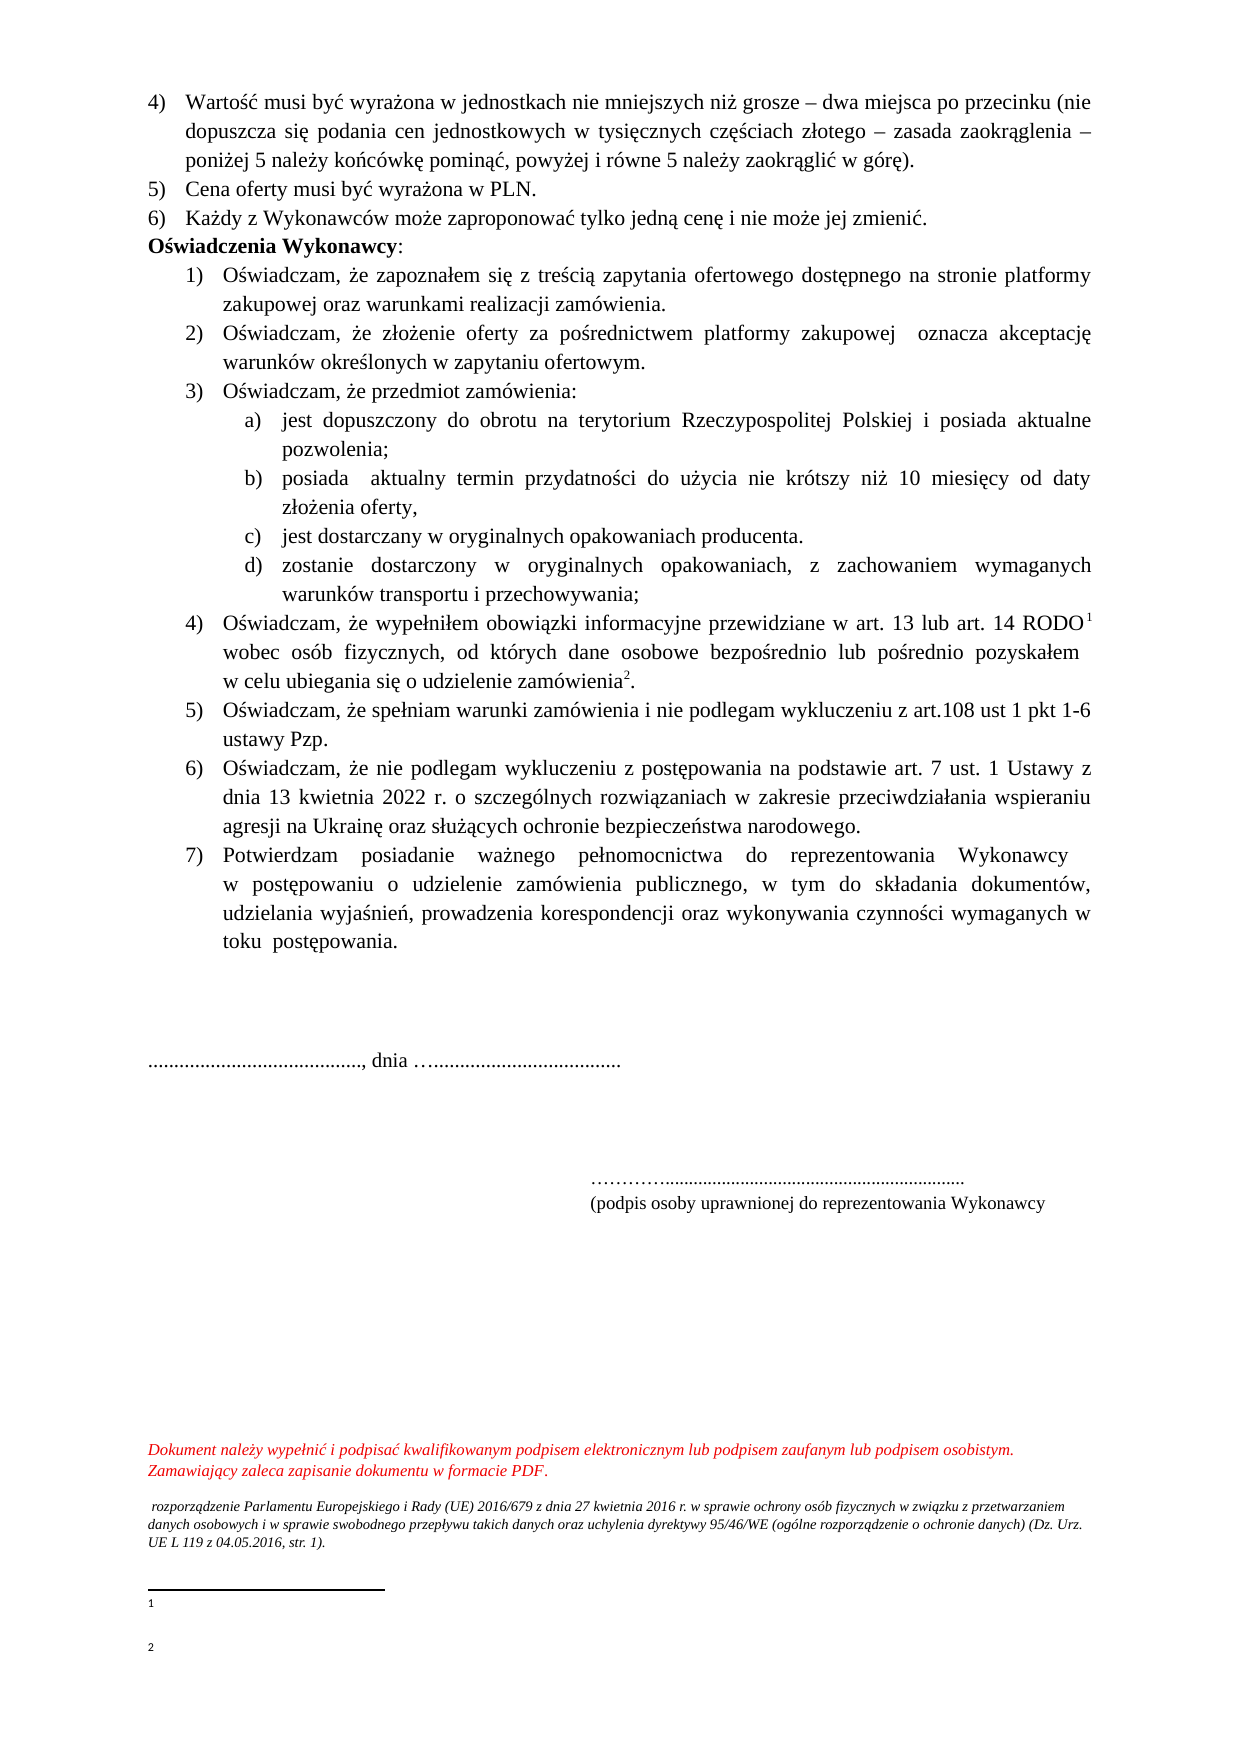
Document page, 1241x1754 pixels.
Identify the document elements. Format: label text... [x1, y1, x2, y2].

text Dokument należy wypełnić i podpisać kwalifikowanym podpisem elektronicznym lub podpisem zaufanym lub podpisem osobistym. Zamawiający zaleca zapisanie dokumentu w formacie PDF. [148, 1440, 1092, 1480]
list Każdy z Wykonawców może zaproponować tylko jedną cenę i nie może jej zmienić. [148, 204, 1092, 230]
list Oświadczam, że złożenie oferty za pośrednictwem platformy zakupowej oznacza akceptację warunków określonych w zapytaniu ofertowym. [185, 320, 1092, 374]
list Cena oferty musi być wyrażona w PLN. [148, 176, 1092, 201]
text rozporządzenie Parlamentu Europejskiego i Rady (UE) 2016/679 z dnia 27 kwietnia 2016 r. w sprawie ochrony osób fizycznych w związku z przetwarzaniem danych osobowych i w sprawie swobodnego przepływu takich danych oraz uchylenia dyrektywy 95/46/WE (ogólne rozporządzenie o ochronie danych) (Dz. Urz. UE L 119 z 04.05.2016, str. 1). [148, 1498, 1092, 1551]
list Wartość musi być wyrażona w jednostkach nie mniejszych niż grosze – dwa miejsca po przecinku (nie dopuszcza się podania cen jednostkowych w tysięcznych częściach złotego – zasada zaokrąglenia – poniżej 5 należy końcówkę pominąć, powyżej i równe 5 należy zaokrąglić w górę). [148, 89, 1092, 172]
list Potwierdzam posiadanie ważnego pełnomocnictwa do reprezentowania Wykonawcy w postępowaniu o udzielenie zamówienia publicznego, w tym do składania dokumentów, udzielania wyjaśnień, prowadzenia korespondencji oraz wykonywania czynności wymaganych w toku postępowania. [185, 842, 1092, 954]
list Oświadczam, że nie podlegam wykluczeniu z postępowania na podstawie art. 7 ust. 1 Ustawy z dnia 13 kwietnia 2022 r. o szczególnych rozwiązaniach w zakresie przeciwdziałania wspieraniu agresji na Ukrainę oraz służących ochronie bezpieczeństwa narodowego. [185, 755, 1092, 838]
text Oświadczenia Wykonawcy: [148, 233, 1092, 259]
text (podpis osoby uprawnionej do reprezentowania Wykonawcy [590, 1192, 1092, 1213]
list Oświadczam, że wypełniłem obowiązki informacyjne przewidziane w art. 13 lub art. 14 RODO wobec osób fizycznych, od których dane osobowe bezpośrednio lub pośrednio pozyskałem w celu ubiegania się o udzielenie zamówienia. [185, 610, 1092, 693]
list Oświadczam, że przedmiot zamówienia: [185, 378, 1092, 403]
list Oświadczam, że spełniam warunki zamówienia i nie podlegam wykluczeniu z art.108 ust 1 pkt 1-6 ustawy Pzp. [185, 697, 1092, 751]
text …………................................................................ [590, 1167, 1092, 1188]
text ........................................., dnia ….................................... [148, 1048, 1092, 1072]
list zostanie dostarczony w oryginalnych opakowaniach, z zachowaniem wymaganych warunków transportu i przechowywania; [244, 552, 1092, 606]
list jest dostarczany w oryginalnych opakowaniach producenta. [244, 523, 1092, 548]
list Oświadczam, że zapoznałem się z treścią zapytania ofertowego dostępnego na stronie platformy zakupowej oraz warunkami realizacji zamówienia. [185, 262, 1092, 317]
list jest dopuszczony do obrotu na terytorium Rzeczypospolitej Polskiej i posiada aktualne pozwolenia; [244, 407, 1092, 461]
list posiada aktualny termin przydatności do użycia nie krótszy niż 10 miesięcy od daty złożenia oferty, [244, 465, 1092, 519]
